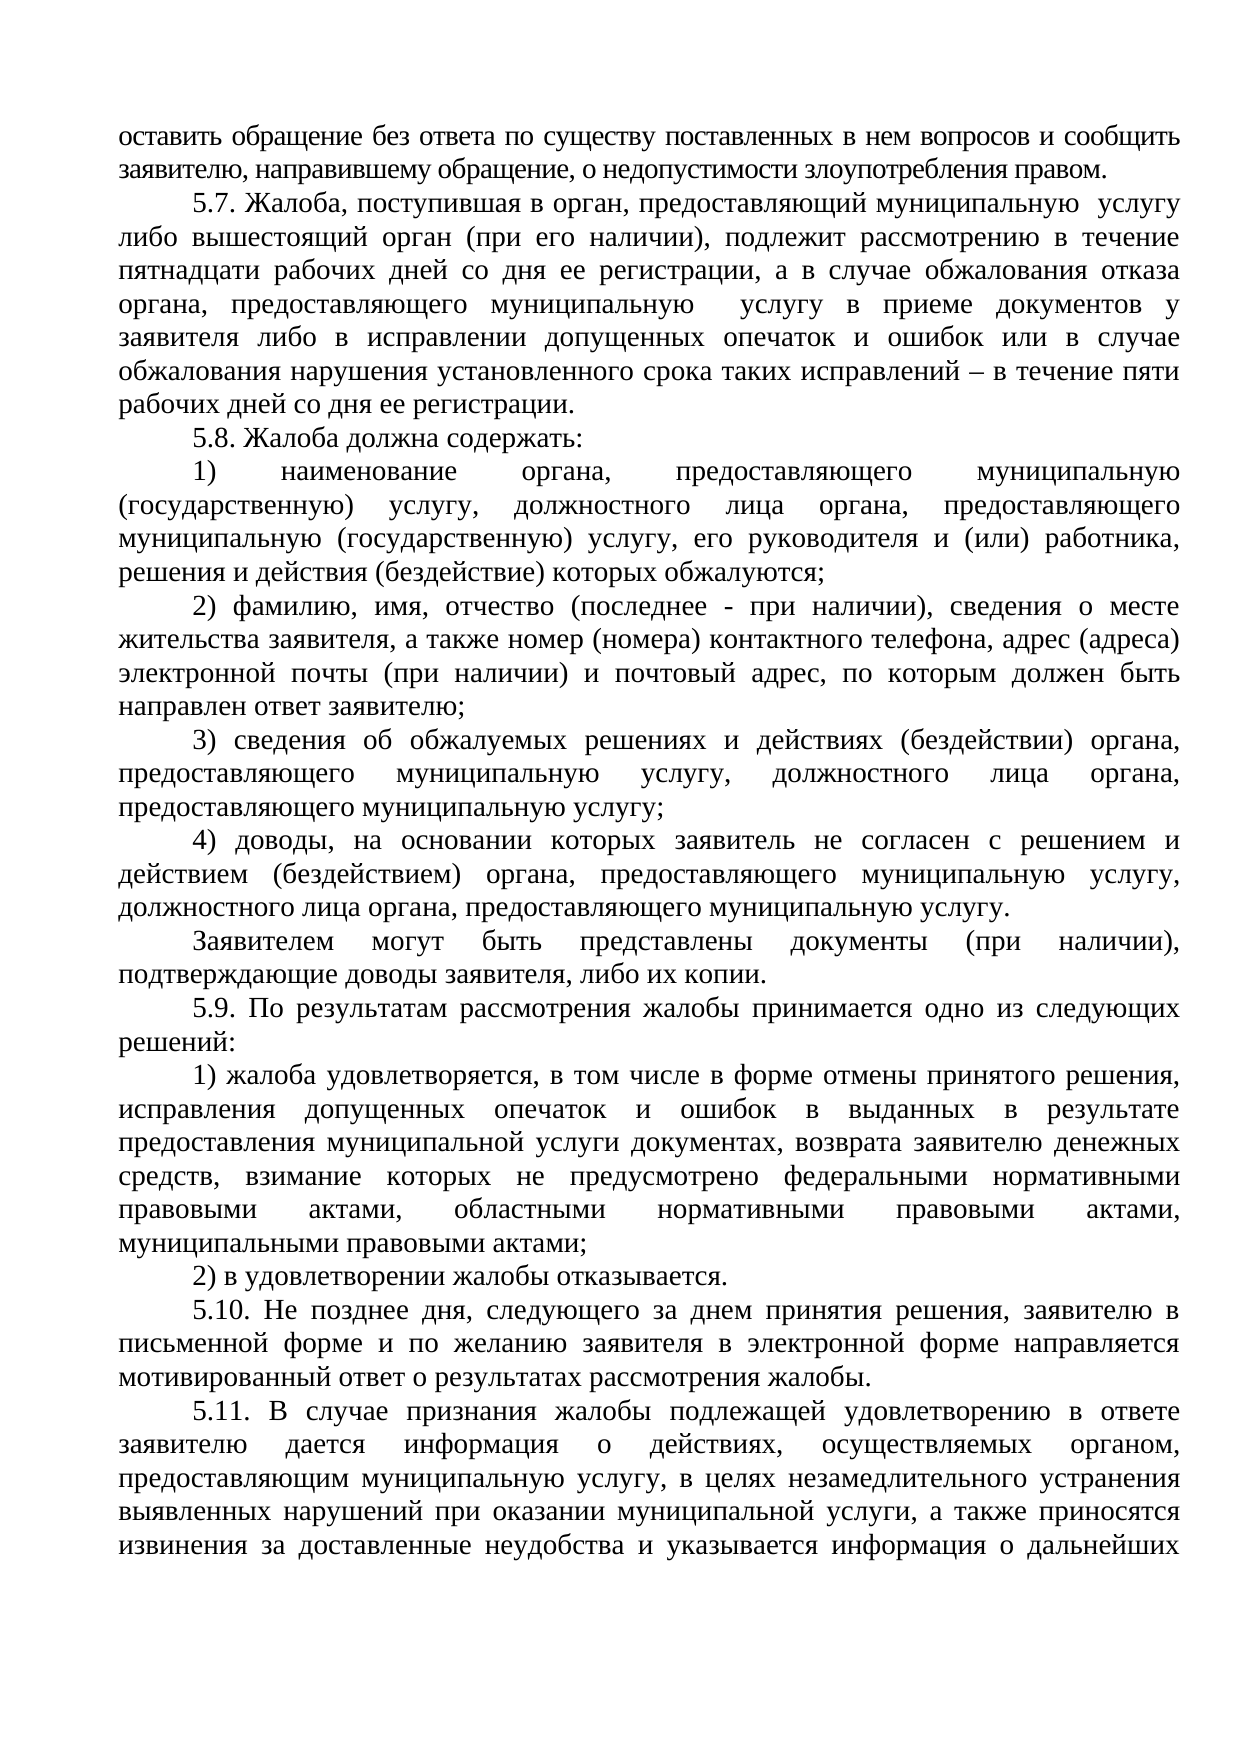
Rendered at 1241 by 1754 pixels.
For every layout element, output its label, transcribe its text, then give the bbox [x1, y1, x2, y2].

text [118, 118, 1181, 185]
text 2) в удовлетворении жалобы отказывается. [118, 1258, 1181, 1292]
text Заявителем могут быть представлены документы (при наличии), подтверждающие доводы заявителя, либо их копии. [118, 923, 1181, 990]
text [118, 1393, 1181, 1560]
text 5.8. Жалоба должна содержать: [118, 420, 1181, 453]
text 1) жалоба удовлетворяется, в том числе в форме отмены принятого решения, исправления допущенных опечаток и ошибок в выданных в результате предоставления муниципальной услуги документах, возврата заявителю денежных средств, взимание которых не предусмотрено федеральными нормативными правовыми актами, областными нормативными правовыми актами, муниципальными правовыми актами; [118, 1057, 1181, 1258]
text 4) доводы, на основании которых заявитель не согласен с решением и действием (бездействием) органа, предоставляющего муниципальную услугу, должностного лица органа, предоставляющего муниципальную услугу. [118, 822, 1181, 923]
text 5.9. По результатам рассмотрения жалобы принимается одно из следующих решений: [118, 990, 1181, 1057]
text 3) сведения об обжалуемых решениях и действиях (бездействии) органа, предоставляющего муниципальную услугу, должностного лица органа, предоставляющего муниципальную услугу; [118, 722, 1181, 822]
text 1) наименование органа, предоставляющего муниципальную (государственную) услугу, должностного лица органа, предоставляющего муниципальную (государственную) услугу, его руководителя и (или) работника, решения и действия (бездействие) которых обжалуются; [118, 453, 1181, 588]
text 5.10. Не позднее дня, следующего за днем принятия решения, заявителю в письменной форме и по желанию заявителя в электронной форме направляется мотивированный ответ о результатах рассмотрения жалобы. [118, 1292, 1181, 1393]
text 5.7. Жалоба, поступившая в орган, предоставляющий муниципальную услугу либо вышестоящий орган (при его наличии), подлежит рассмотрению в течение пятнадцати рабочих дней со дня ее регистрации, а в случае обжалования отказа органа, предоставляющего муниципальную услугу в приеме документов у заявителя либо в исправлении допущенных опечаток и ошибок или в случае обжалования нарушения установленного срока таких исправлений – в течение пяти рабочих дней со дня ее регистрации. [118, 185, 1181, 420]
text 2) фамилию, имя, отчество (последнее - при наличии), сведения о месте жительства заявителя, а также номер (номера) контактного телефона, адрес (адреса) электронной почты (при наличии) и почтовый адрес, по которым должен быть направлен ответ заявителю; [118, 588, 1181, 722]
